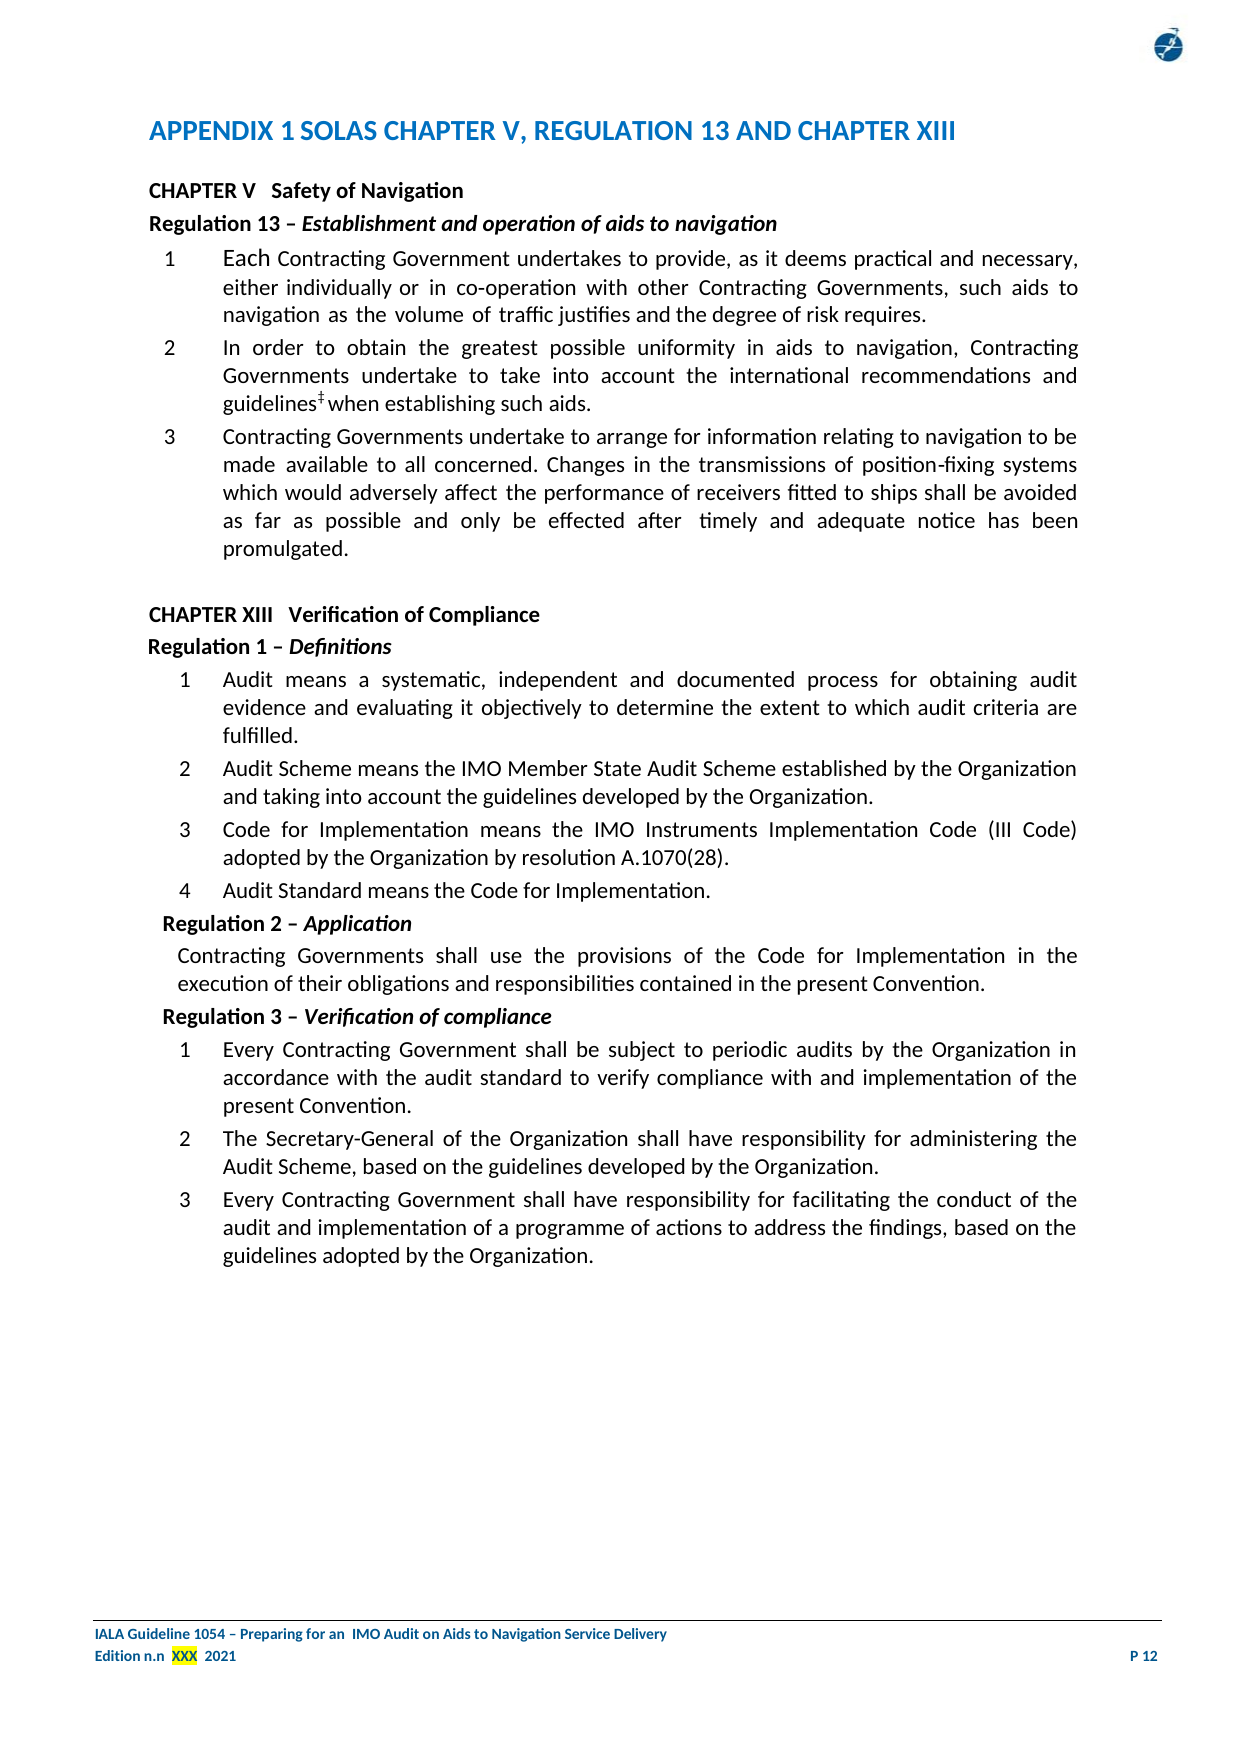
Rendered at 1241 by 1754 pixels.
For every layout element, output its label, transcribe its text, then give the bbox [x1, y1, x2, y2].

text CHAPTER XIII Verification of Compliance [149, 600, 1083, 628]
list Contracting Governments shall use the provisions of the Code for Implementation in the execution of their obligations and responsibilities contained in the present Convention. [177, 941, 1079, 997]
list Regulation 3 – Verification of compliance [162, 1002, 1079, 1030]
picture [1123, 0, 1240, 96]
list Every Contracting Government shall be subject to periodic audits by the Organization in accordance with the audit standard to verify compliance with and implementation of the present Convention. [179, 1035, 1079, 1119]
list Regulation 2 – Application [162, 909, 1079, 937]
list Code for Implementation means the IMO Instruments Implementation Code (III Code) adopted by the Organization by resolution A.1070(28). [179, 815, 1079, 871]
list Audit means a systematic, independent and documented process for obtaining audit evidence and evaluating it objectively to determine the extent to which audit criteria are fulfilled. [179, 665, 1079, 749]
text CHAPTER V Safety of Navigation [149, 176, 1083, 204]
list Audit Standard means the Code for Implementation. [179, 876, 1079, 904]
text Regulation 13 – Establishment and operation of aids to navigation [149, 209, 1083, 237]
list Contracting Governments undertake to arrange for information relating to navigation to be made available to all concerned. Changes in the transmissions of position‐fixing systems which would adversely affect the performance of receivers fitted to ships shall be avoided as far as possible and only be effected after timely and adequate notice has been promulgated. [164, 422, 1079, 562]
list Every Contracting Government shall have responsibility for facilitating the conduct of the audit and implementation of a programme of actions to address the findings, based on the guidelines adopted by the Organization. [179, 1185, 1079, 1269]
list Audit Scheme means the IMO Member State Audit Scheme established by the Organization and taking into account the guidelines developed by the Organization. [179, 754, 1079, 810]
list In order to obtain the greatest possible uniformity in aids to navigation, Contracting Governments undertake to take into account the international recommendations and guidelines‡ when establishing such aids. [164, 333, 1079, 417]
list Regulation 1 – Definitions [148, 632, 1079, 661]
subtitle APPENDIX 1 SOLAS CHAPTER V, REGULATION 13 AND CHAPTER XIII [149, 112, 1161, 148]
list Each Contracting Government undertakes to provide, as it deems practical and necessary, either individually or in co‐operation with other Contracting Governments, such aids to navigation as the volume of traffic justifies and the degree of risk requires. [164, 242, 1079, 329]
list The Secretary-General of the Organization shall have responsibility for administering the Audit Scheme, based on the guidelines developed by the Organization. [179, 1124, 1079, 1180]
